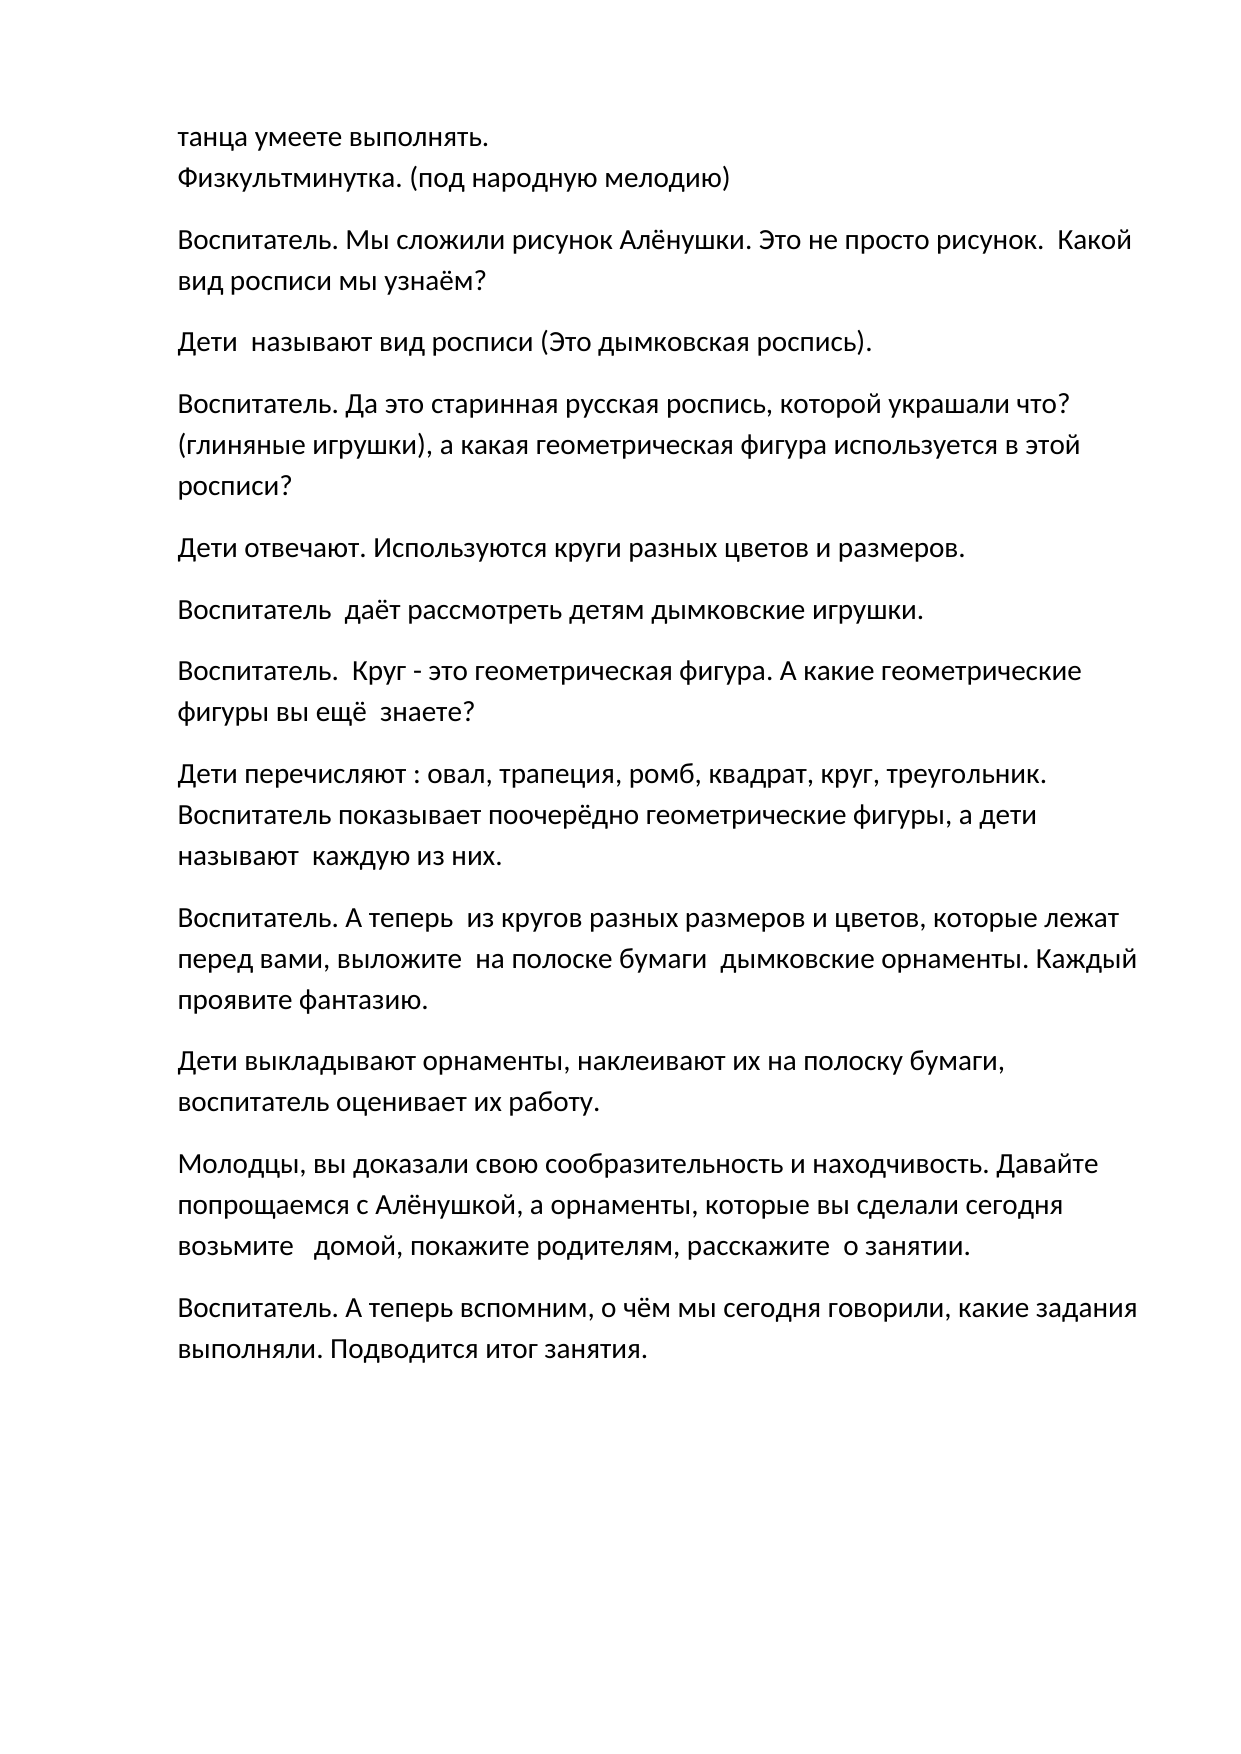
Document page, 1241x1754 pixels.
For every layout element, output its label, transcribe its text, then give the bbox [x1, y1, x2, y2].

text Воспитатель. Круг - это геометрическая фигура. А какие геометрические фигуры вы ещё знаете? [177, 652, 1152, 729]
text Воспитатель. Да это старинная русская роспись, которой украшали что? (глиняные игрушки), а какая геометрическая фигура используется в этой росписи? [177, 385, 1152, 503]
text Воспитатель. Мы сложили рисунок Алёнушки. Это не просто рисунок. Какой вид росписи мы узнаём? [177, 221, 1152, 297]
text Дети отвечают. Используются круги разных цветов и размеров. [177, 529, 1152, 564]
text Молодцы, вы доказали свою сообразительность и находчивость. Давайте попрощаемся с Алёнушкой, а орнаменты, которые вы сделали сегодня возьмите домой, покажите родителям, расскажите о занятии. [177, 1145, 1152, 1263]
text Дети называют вид росписи (Это дымковская роспись). [177, 323, 1152, 359]
text Дети перечисляют : овал, трапеция, ромб, квадрат, круг, треугольник. Воспитатель показывает поочерёдно геометрические фигуры, а дети называют каждую из них. [177, 755, 1152, 873]
text Воспитатель. А теперь вспомним, о чём мы сегодня говорили, какие задания выполняли. Подводится итог занятия. [177, 1289, 1152, 1365]
text Дети выкладывают орнаменты, наклеивают их на полоску бумаги, воспитатель оценивает их работу. [177, 1042, 1152, 1119]
text Воспитатель даёт рассмотреть детям дымковские игрушки. [177, 591, 1152, 626]
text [177, 118, 1152, 195]
text Воспитатель. А теперь из кругов разных размеров и цветов, которые лежат перед вами, выложите на полоске бумаги дымковские орнаменты. Каждый проявите фантазию. [177, 899, 1152, 1016]
